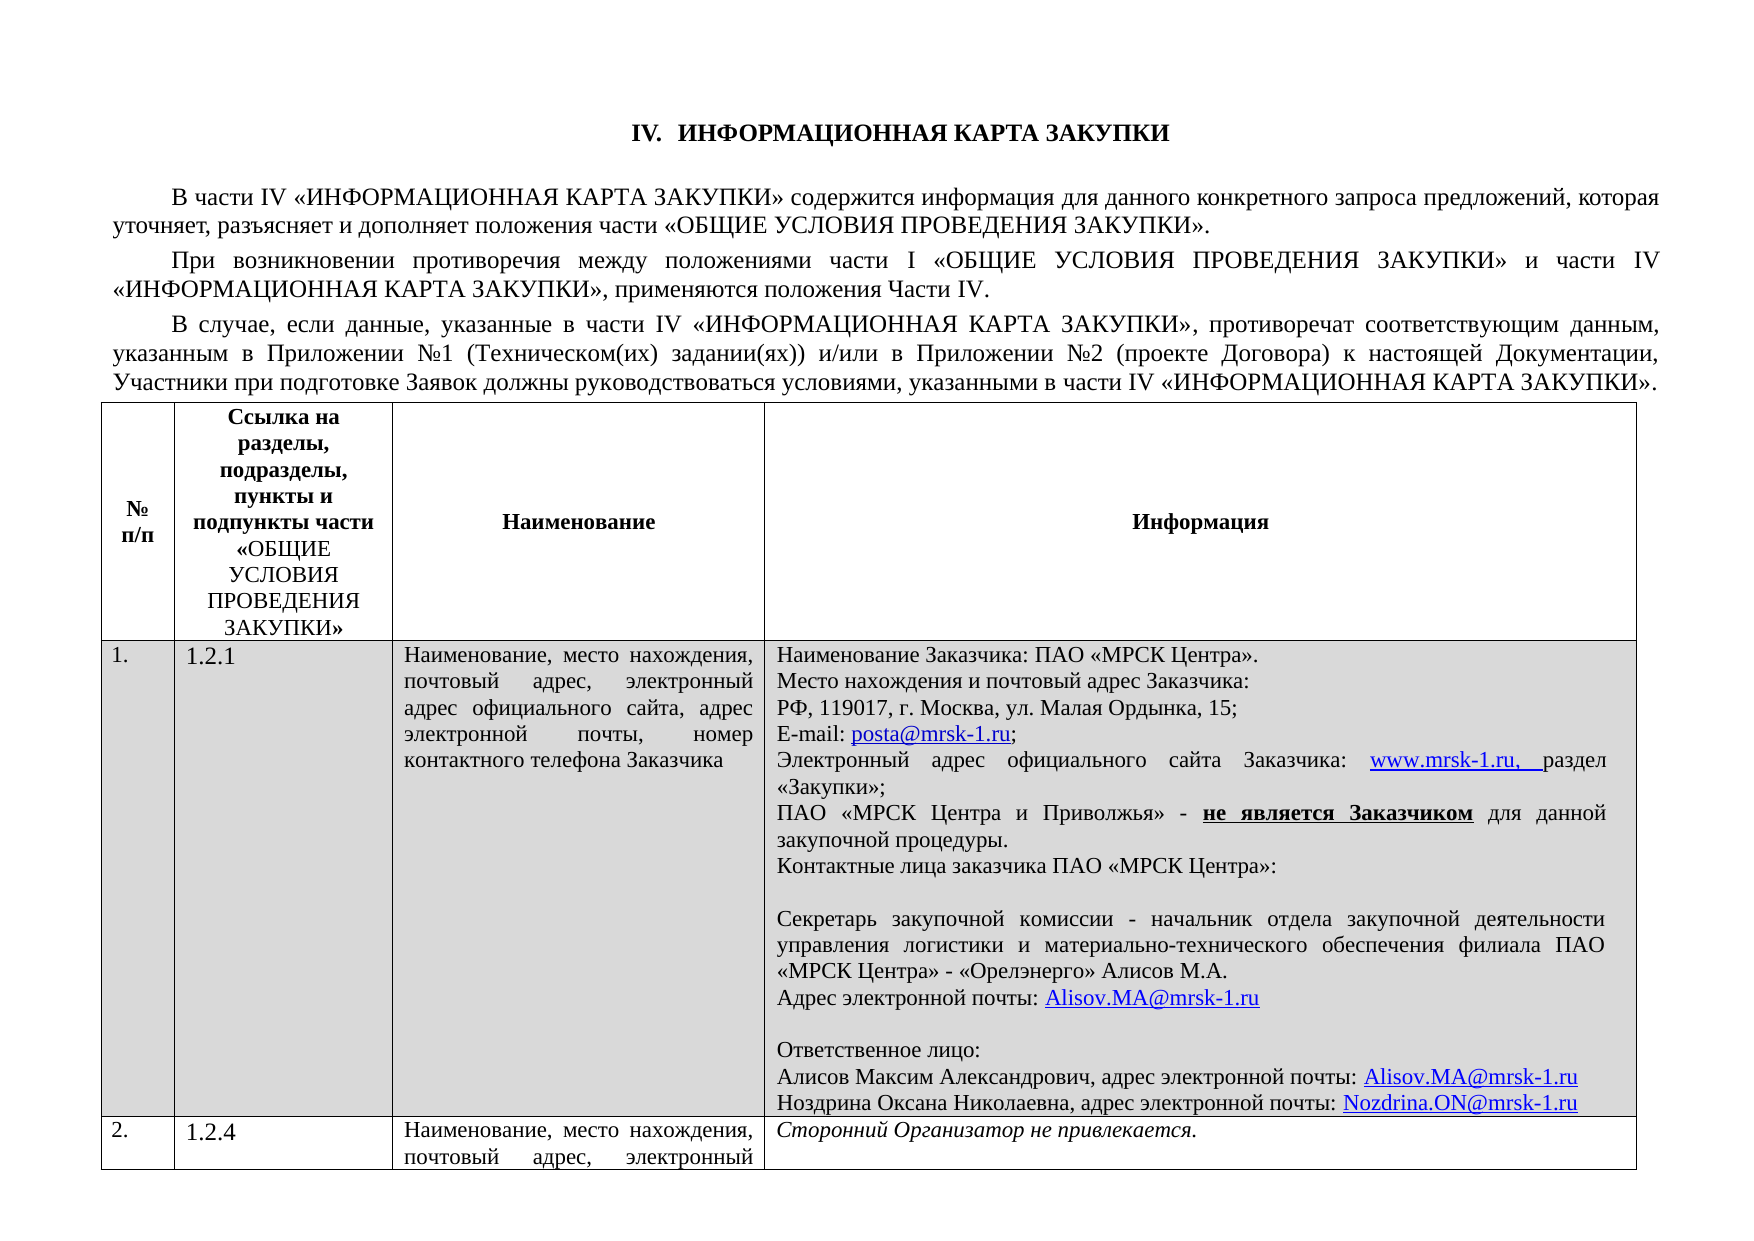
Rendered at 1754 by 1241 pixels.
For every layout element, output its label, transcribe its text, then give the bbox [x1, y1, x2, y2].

text При возникновении противоречия между положениями части I «ОБЩИЕ УСЛОВИЯ ПРОВЕДЕНИЯ ЗАКУПКИ» и части IV «ИНФОРМАЦИОННАЯ КАРТА ЗАКУПКИ», применяются положения Части IV. [112, 246, 1660, 303]
table_header Наименование [393, 403, 764, 640]
subtitle ИНФОРМАЦИОННАЯ КАРТА ЗАКУПКИ [112, 118, 1660, 147]
table_cell [102, 641, 174, 1116]
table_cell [765, 1117, 1636, 1169]
table_header Ссылка на разделы, подразделы, пункты и подпункты части «ОБЩИЕ УСЛОВИЯ ПРОВЕДЕНИЯ ЗАКУПКИ» [175, 403, 392, 640]
table_cell [102, 1117, 174, 1169]
table_cell 1.2.1 [175, 641, 392, 1116]
text В части IV «ИНФОРМАЦИОННАЯ КАРТА ЗАКУПКИ» содержится информация для данного конкретного запроса предложений, которая уточняет, разъясняет и дополняет положения части «ОБЩИЕ УСЛОВИЯ ПРОВЕДЕНИЯ ЗАКУПКИ». [112, 182, 1660, 239]
table_header Информация [765, 403, 1636, 640]
table_header № п/п [102, 403, 174, 640]
table_cell 1.2.4 [175, 1117, 392, 1169]
text В случае, если данные, указанные в части IV «ИНФОРМАЦИОННАЯ КАРТА ЗАКУПКИ», противоречат соответствующим данным, указанным в Приложении №1 (Техническом(их) задании(ях)) и/или в Приложении №2 (проекте Договора) к настоящей Документации, Участники при подготовке Заявок должны руководствоваться условиями, указанными в части IV «ИНФОРМАЦИОННАЯ КАРТА ЗАКУПКИ». [112, 309, 1660, 396]
table_cell Наименование Заказчика: ПАО «МРСК Центра». Место нахождения и почтовый адрес Заказчика: РФ, 119017, г. Москва, ул. Малая Ордынка, 15; E-mail: posta@mrsk-1.ru; Электронный адрес официального сайта Заказчика: www.mrsk-1.ru, раздел «Закупки»; ПАО «МРСК Центра и Приволжья» - не является Заказчиком для данной закупочной процедуры. Контактные лица заказчика ПАО «МРСК Центра»: Секретарь закупочной комиссии - начальник отдела закупочной деятельности управления логистики и материально-технического обеспечения филиала ПАО «МРСК Центра» - «Орелэнерго» Алисов М.А. Адрес электронной почты: Alisov.MA@mrsk-1.ru Ответственное лицо: Алисов Максим Александрович, адрес электронной почты: Alisov.MA@mrsk-1.ru Ноздрина Оксана Николаевна, адрес электронной почты: Nozdrina.ON@mrsk-1.ru [765, 641, 1636, 1116]
table_cell Наименование, место нахождения, почтовый адрес, электронный адрес официального сайта, адрес электронной почты, номер контактного телефона Заказчика [393, 641, 764, 1116]
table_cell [393, 1117, 764, 1169]
